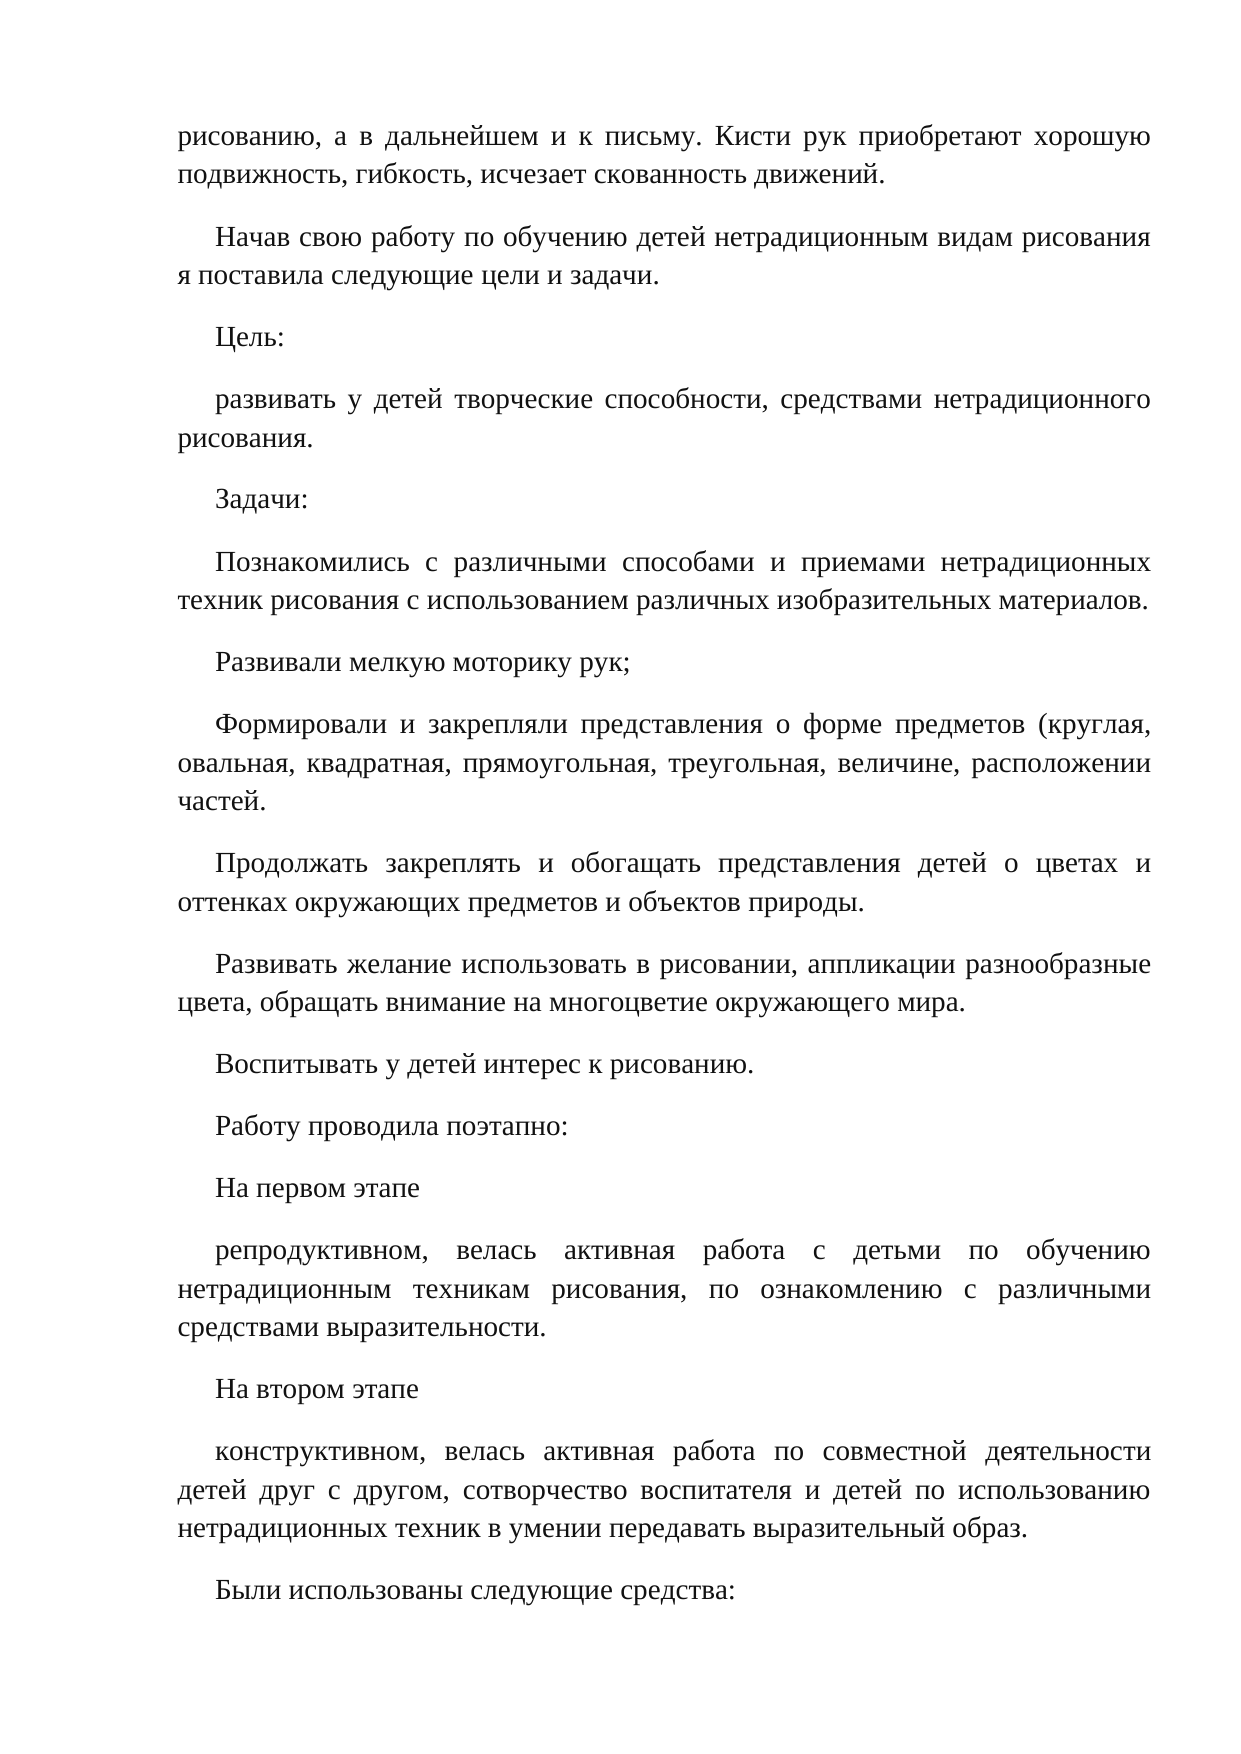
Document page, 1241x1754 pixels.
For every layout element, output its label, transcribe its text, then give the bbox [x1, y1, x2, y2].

text Развивали мелкую моторику рук; [177, 644, 1152, 678]
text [177, 118, 1152, 190]
text Начав свою работу по обучению детей нетрадиционным видам рисования я поставила следующие цели и задачи. [177, 219, 1152, 291]
text Цель: [177, 319, 1152, 353]
text Развивать желание использовать в рисовании, аппликации разнообразные цвета, обращать внимание на многоцветие окружающего мира. [177, 946, 1152, 1018]
text Продолжать закреплять и обогащать представления детей о цветах и оттенках окружающих предметов и объектов природы. [177, 845, 1152, 917]
text Формировали и закрепляли представления о форме предметов (круглая, овальная, квадратная, прямоугольная, треугольная, величине, расположении частей. [177, 706, 1152, 817]
text Работу проводила поэтапно: [177, 1108, 1152, 1142]
text Воспитывать у детей интерес к рисованию. [177, 1046, 1152, 1080]
text Были использованы следующие средства: [177, 1572, 1152, 1606]
text конструктивном, велась активная работа по совместной деятельности детей друг с другом, сотворчество воспитателя и детей по использованию нетрадиционных техник в умении передавать выразительный образ. [177, 1433, 1152, 1544]
text На втором этапе [177, 1371, 1152, 1405]
text репродуктивном, велась активная работа с детьми по обучению нетрадиционным техникам рисования, по ознакомлению с различными средствами выразительности. [177, 1232, 1152, 1343]
text Познакомились с различными способами и приемами нетрадиционных техник рисования с использованием различных изобразительных материалов. [177, 544, 1152, 616]
text На первом этапе [177, 1170, 1152, 1204]
text развивать у детей творческие способности, средствами нетрадиционного рисования. [177, 381, 1152, 453]
text Задачи: [177, 482, 1152, 515]
